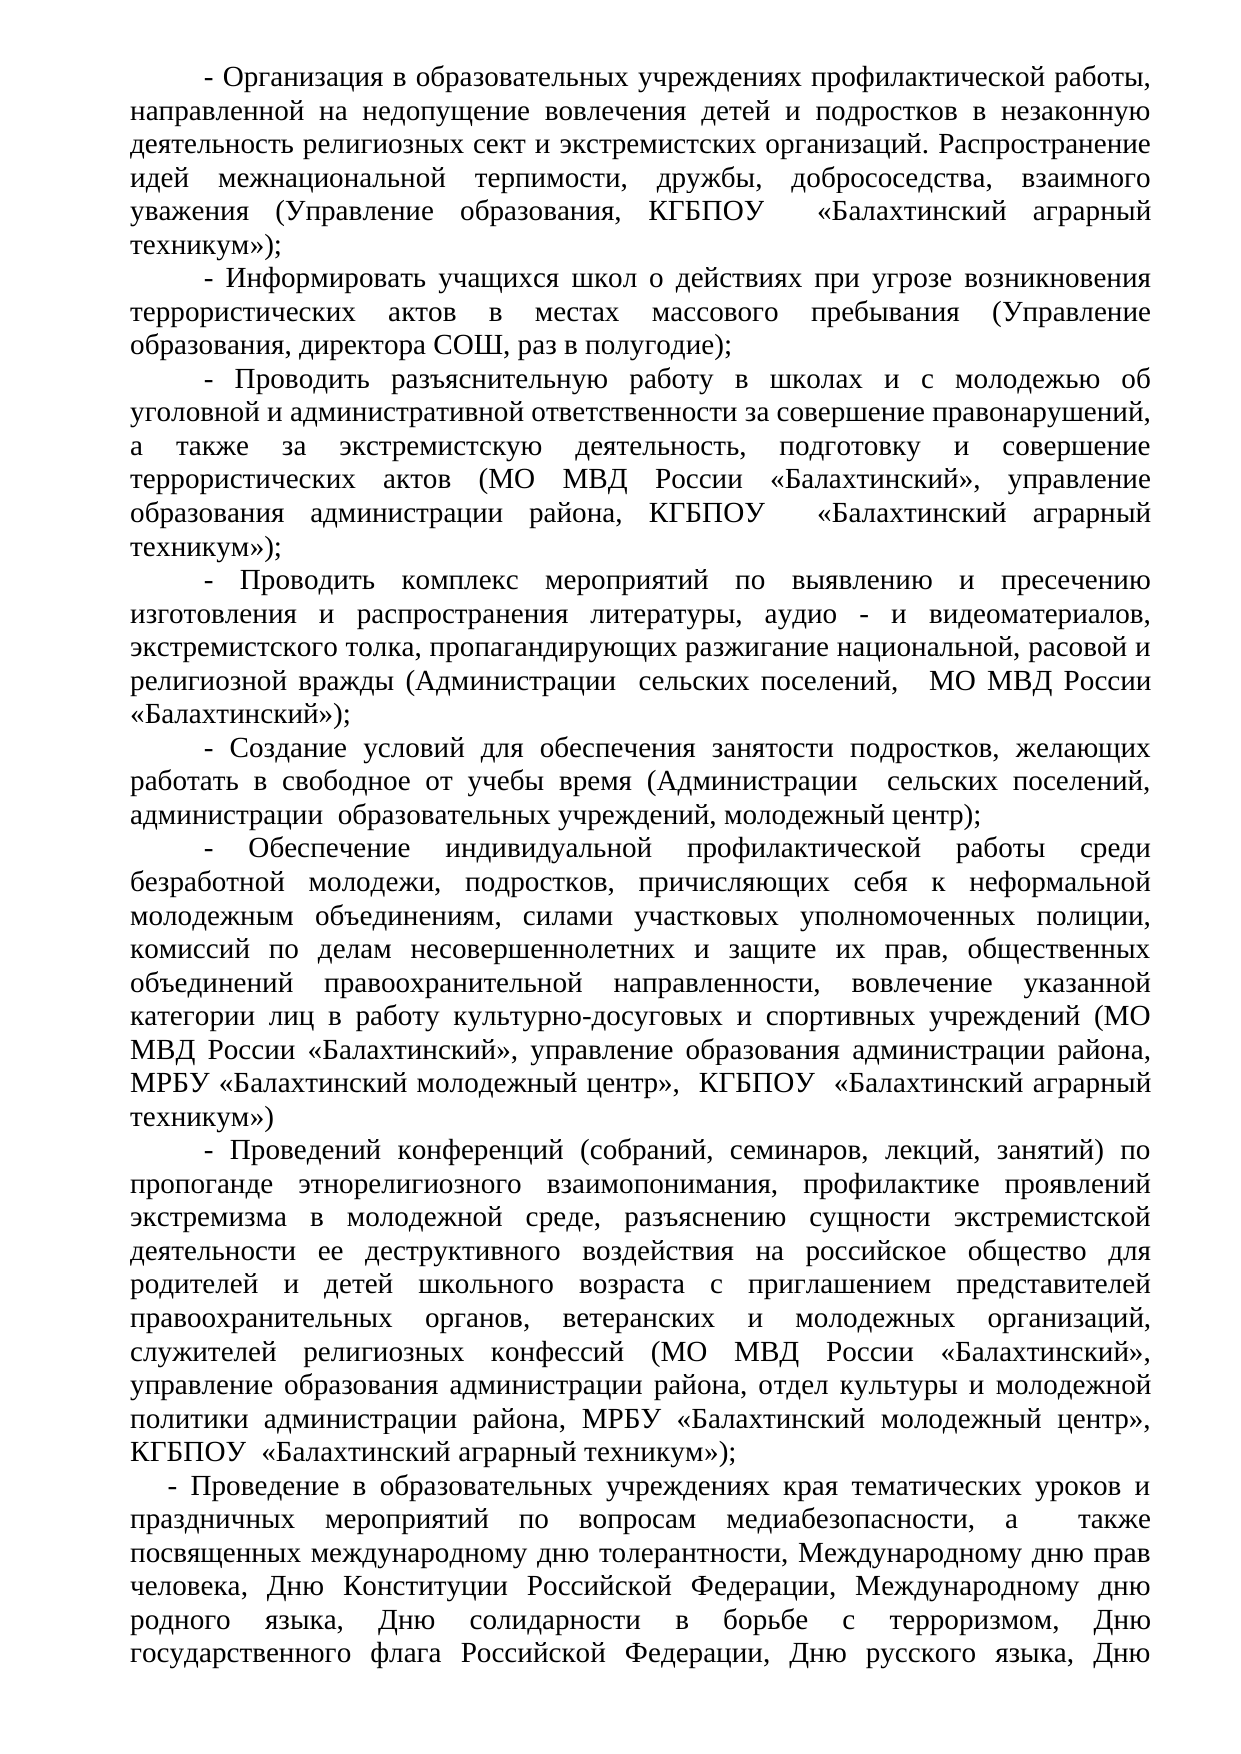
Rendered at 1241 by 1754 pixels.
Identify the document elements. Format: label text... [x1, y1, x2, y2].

text - Организация в образовательных учреждениях профилактической работы, направленной на недопущение вовлечения детей и подростков в незаконную деятельность религиозных сект и экстремистских организаций. Распространение идей межнациональной терпимости, дружбы, добрососедства, взаимного уважения (Управление образования, КГБПОУ «Балахтинский аграрный техникум»); [130, 59, 1152, 260]
text - Проводить разъяснительную работу в школах и с молодежью об уголовной и административной ответственности за совершение правонарушений, а также за экстремистскую деятельность, подготовку и совершение террористических актов (МО МВД России «Балахтинский», управление образования администрации района, КГБПОУ «Балахтинский аграрный техникум»); [130, 361, 1152, 562]
text - Проведений конференций (собраний, семинаров, лекций, занятий) по пропоганде этнорелигиозного взаимопонимания, профилактике проявлений экстремизма в молодежной среде, разъяснению сущности экстремистской деятельности ее деструктивного воздействия на российское общество для родителей и детей школьного возраста с приглашением представителей правоохранительных органов, ветеранских и молодежных организаций, служителей религиозных конфессий (МО МВД России «Балахтинский», управление образования администрации района, отдел культуры и молодежной политики администрации района, МРБУ «Балахтинский молодежный центр», КГБПОУ «Балахтинский аграрный техникум»); [130, 1132, 1152, 1468]
text - Создание условий для обеспечения занятости подростков, желающих работать в свободное от учебы время (Администрации сельских поселений, администрации образовательных учреждений, молодежный центр); [130, 730, 1152, 831]
text - Обеспечение индивидуальной профилактической работы среди безработной молодежи, подростков, причисляющих себя к неформальной молодежным объединениям, силами участковых уполномоченных полиции, комиссий по делам несовершеннолетних и защите их прав, общественных объединений правоохранительной направленности, вовлечение указанной категории лиц в работу культурно-досуговых и спортивных учреждений (МО МВД России «Балахтинский», управление образования администрации района, МРБУ «Балахтинский молодежный центр», КГБПОУ «Балахтинский аграрный техникум») [130, 831, 1152, 1132]
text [130, 1468, 1152, 1669]
text - Информировать учащихся школ о действиях при угрозе возникновения террористических актов в местах массового пребывания (Управление образования, директора СОШ, раз в полугодие); [130, 260, 1152, 361]
text - Проводить комплекс мероприятий по выявлению и пресечению изготовления и распространения литературы, аудио - и видеоматериалов, экстремистского толка, пропагандирующих разжигание национальной, расовой и религиозной вражды (Администрации сельских поселений, МО МВД России «Балахтинский»); [130, 562, 1152, 730]
